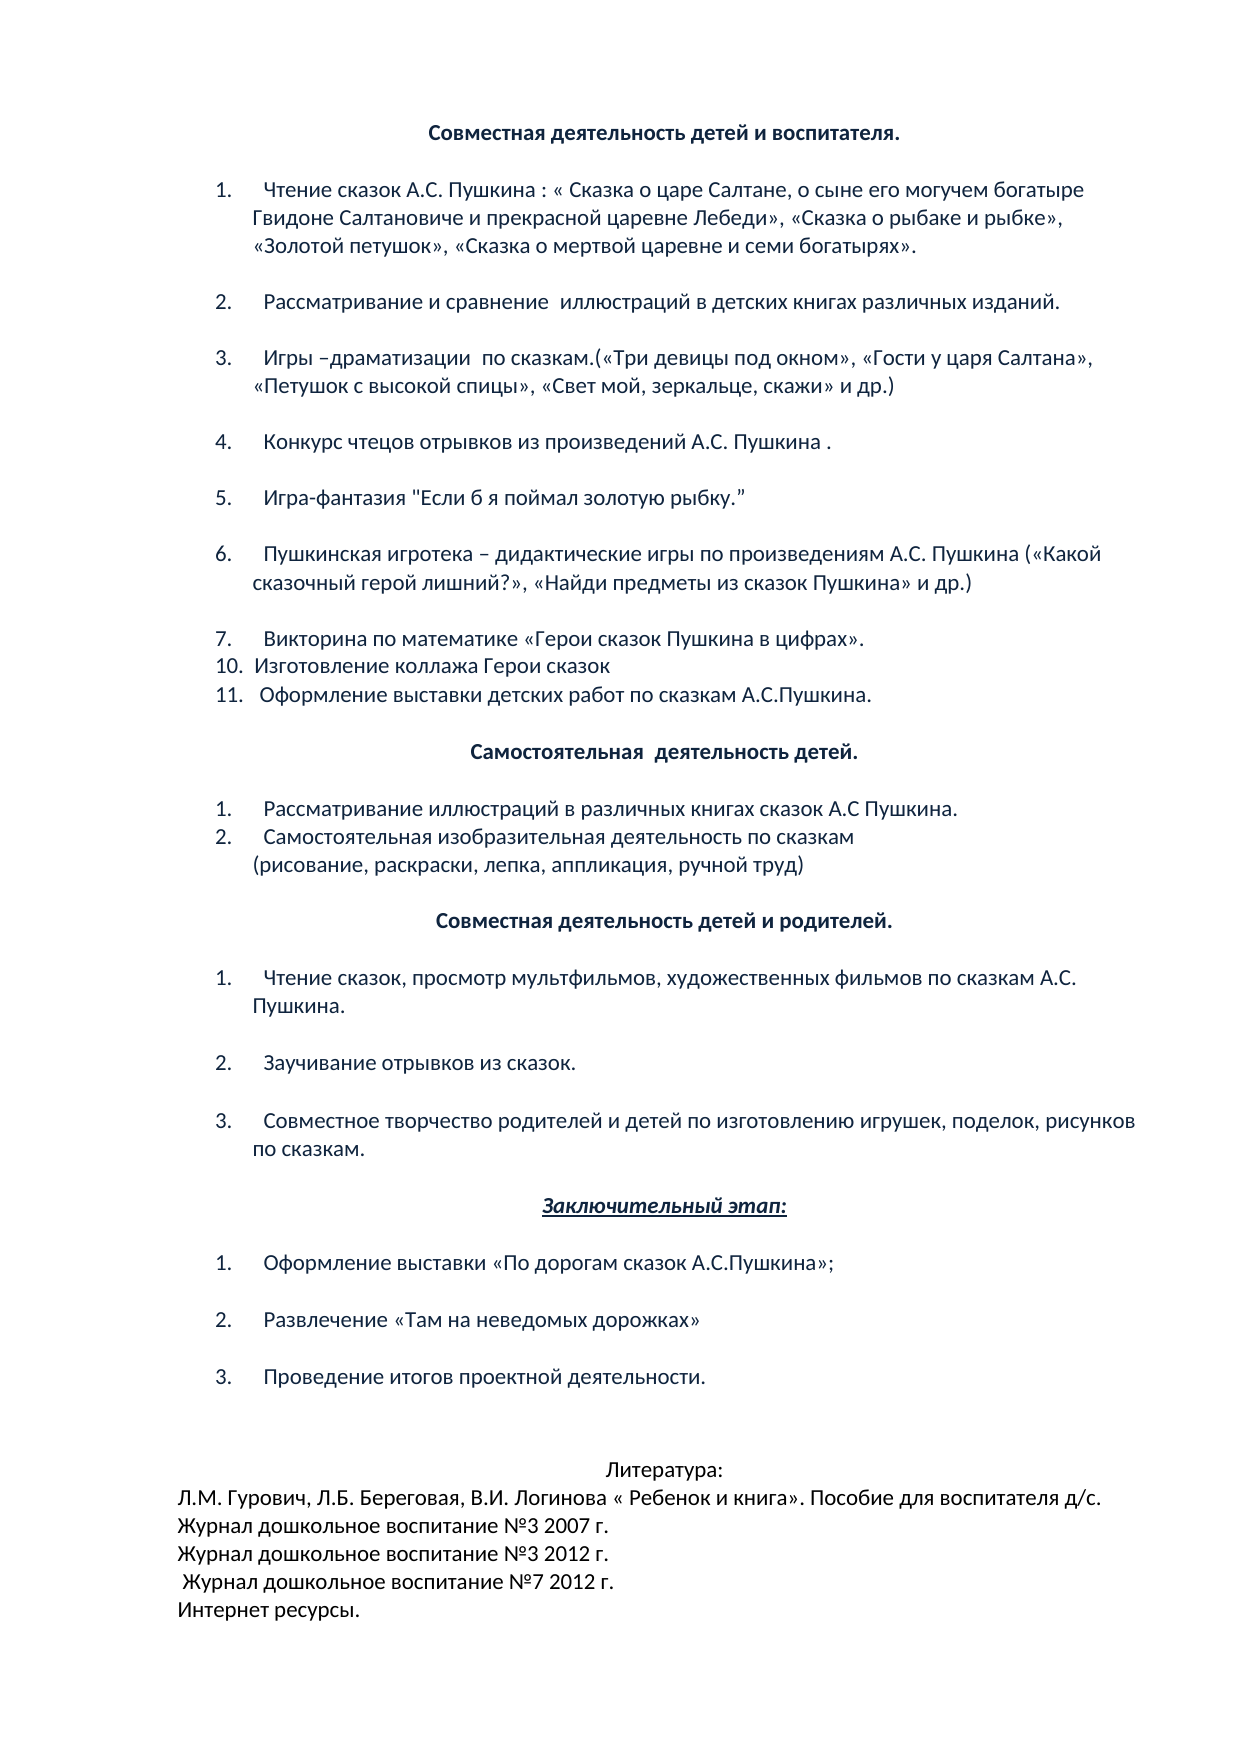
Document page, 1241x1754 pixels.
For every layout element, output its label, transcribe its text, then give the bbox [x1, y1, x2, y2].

text 3. Игры –драматизации по сказкам.(«Три девицы под окном», «Гости у царя Салтана», «Петушок с высокой спицы», «Свет мой, зеркальце, скажи» и др.) [215, 343, 1152, 399]
text Совместная деятельность детей и родителей. [177, 906, 1152, 934]
text 1. Оформление выставки «По дорогам сказок А.С.Пушкина»; [215, 1248, 1152, 1276]
text 2. Развлечение «Там на неведомых дорожках» [215, 1305, 1152, 1333]
text Л.М. Гурович, Л.Б. Береговая, В.И. Логинова « Ребенок и книга». Пособие для воспитателя д/с. [177, 1483, 1152, 1511]
text 6. Пушкинская игротека – дидактические игры по произведениям А.С. Пушкина («Какой сказочный герой лишний?», «Найди предметы из сказок Пушкина» и др.) [215, 539, 1152, 596]
text 2. Рассматривание и сравнение иллюстраций в детских книгах различных изданий. [215, 287, 1152, 315]
text 2. Самостоятельная изобразительная деятельность по сказкам [215, 822, 1152, 850]
text 4. Конкурс чтецов отрывков из произведений А.С. Пушкина . [215, 427, 1152, 456]
text 1. Рассматривание иллюстраций в различных книгах сказок А.С Пушкина. [215, 794, 1152, 822]
text 1. Чтение сказок А.С. Пушкина : « Сказка о царе Салтане, о сыне его могучем богатыре Гвидоне Салтановиче и прекрасной царевне Лебеди», «Сказка о рыбаке и рыбке», «Золотой петушок», «Сказка о мертвой царевне и семи богатырях». [215, 175, 1152, 259]
text 7. Викторина по математике «Герои сказок Пушкина в цифрах». [215, 624, 1152, 652]
text 10. Изготовление коллажа Герои сказок [215, 652, 1152, 680]
text Литература: [177, 1455, 1152, 1483]
text Интернет ресурсы. [177, 1595, 1152, 1623]
text 11. Оформление выставки детских работ по сказкам А.С.Пушкина. [215, 680, 1152, 708]
text 1. Чтение сказок, просмотр мультфильмов, художественных фильмов по сказкам А.С. Пушкина. [215, 963, 1152, 1019]
text 3. Совместное творчество родителей и детей по изготовлению игрушек, поделок, рисунков по сказкам. [215, 1106, 1152, 1162]
text Заключительный этап: [177, 1191, 1152, 1219]
text Журнал дошкольное воспитание №3 2007 г. [177, 1511, 1152, 1539]
text Журнал дошкольное воспитание №7 2012 г. [177, 1567, 1152, 1595]
text (рисование, раскраски, лепка, аппликация, ручной труд) [252, 850, 1152, 878]
text Самостоятельная деятельность детей. [177, 737, 1152, 765]
text 3. Проведение итогов проектной деятельности. [215, 1362, 1152, 1391]
text 5. Игра-фантазия "Если б я поймал золотую рыбку.” [215, 483, 1152, 512]
text 2. Заучивание отрывков из сказок. [215, 1048, 1152, 1077]
text Совместная деятельность детей и воспитателя. [177, 118, 1152, 146]
text Журнал дошкольное воспитание №3 2012 г. [177, 1539, 1152, 1567]
